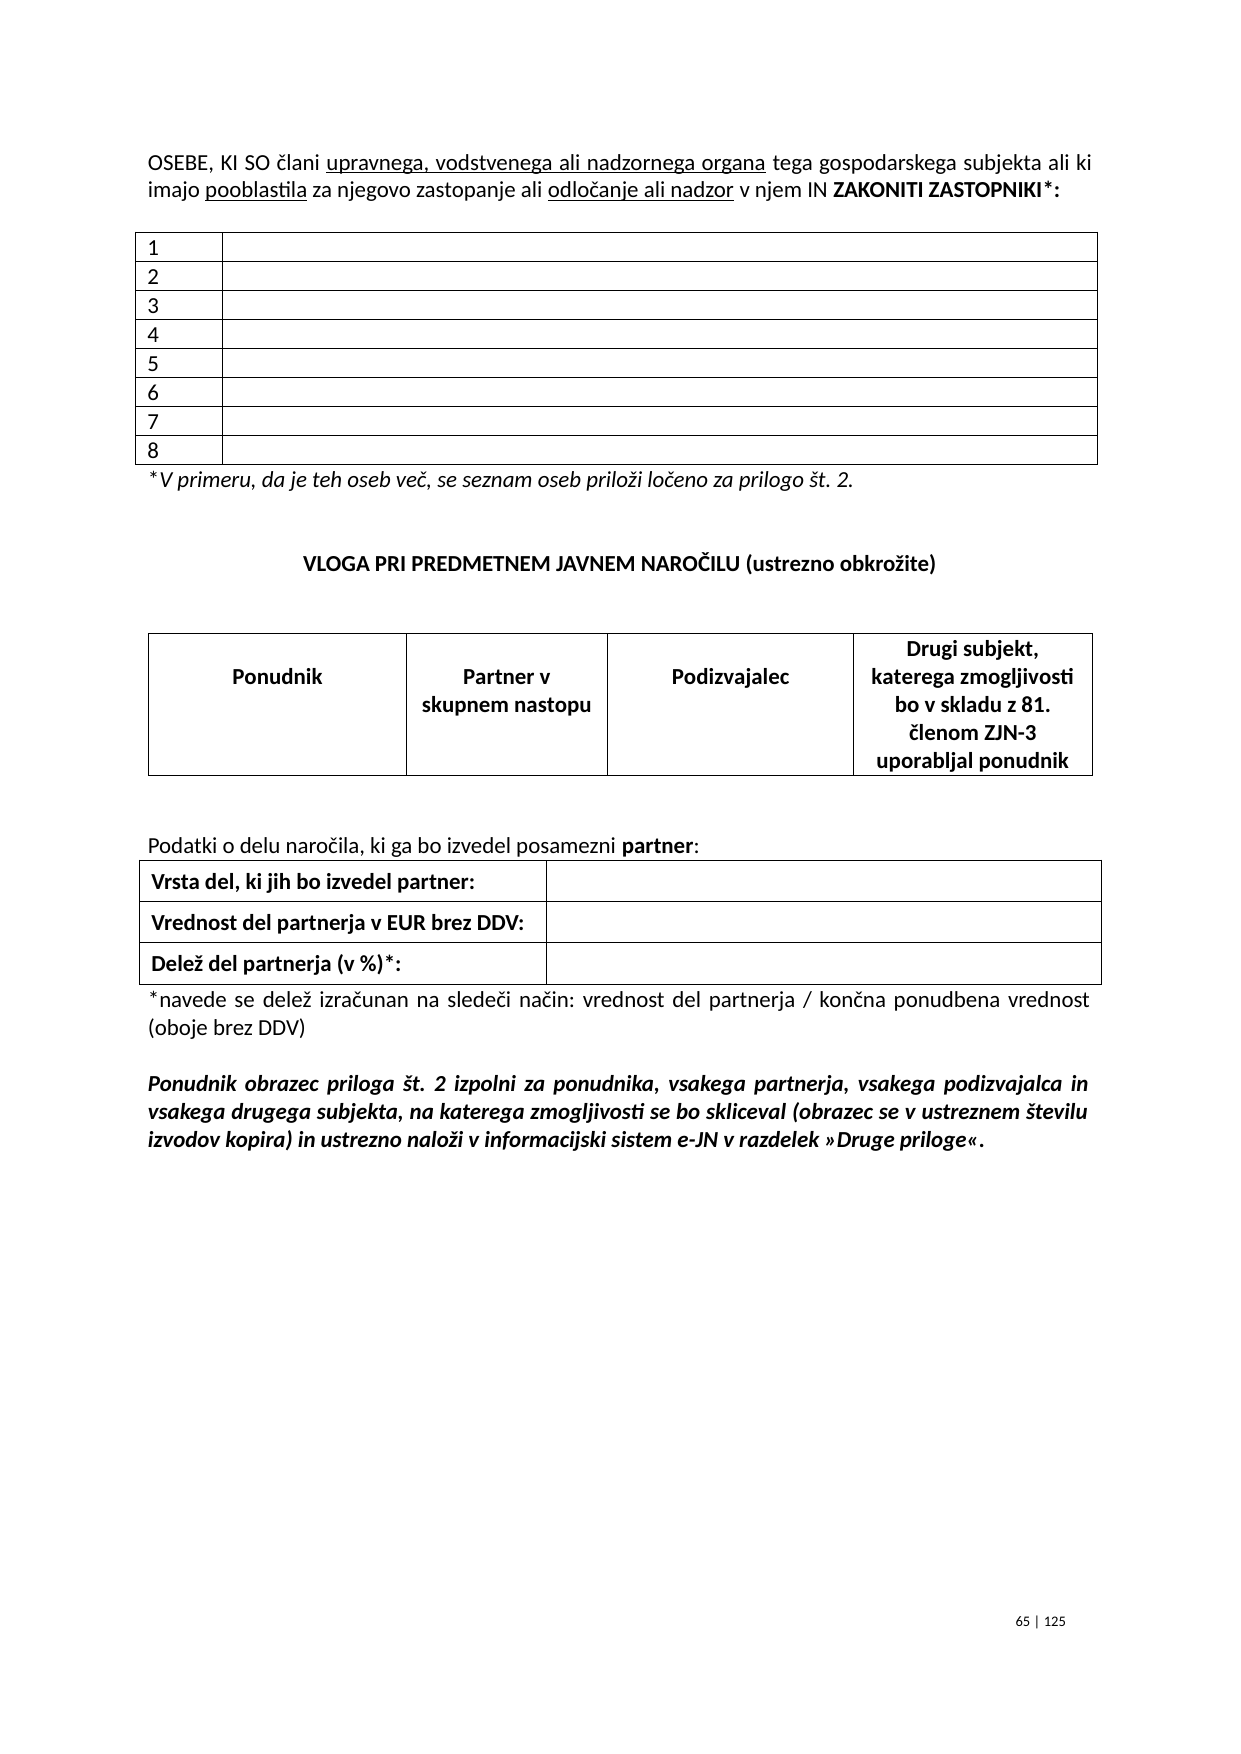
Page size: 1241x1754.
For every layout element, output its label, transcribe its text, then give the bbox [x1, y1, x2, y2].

table_cell 5 [136, 349, 222, 377]
table_cell [547, 943, 1101, 984]
table_cell [223, 320, 1097, 348]
table_cell Vrednost del partnerja v EUR brez DDV: [140, 902, 546, 942]
table_cell [223, 291, 1097, 319]
table_header Partner v skupnem nastopu [407, 634, 607, 774]
table_header [547, 861, 1101, 901]
table_cell 8 [136, 436, 222, 464]
text *navede se delež izračunan na sledeči način: vrednost del partnerja / končna ponudbena vrednost (oboje brez DDV) [148, 985, 1092, 1041]
table_cell [223, 262, 1097, 290]
text OSEBE, KI SO člani upravnega, vodstvenega ali nadzornega organa tega gospodarskega subjekta ali ki imajo pooblastila za njegovo zastopanje ali odločanje ali nadzor v njem IN ZAKONITI ZASTOPNIKI*: [148, 148, 1092, 204]
table_cell [223, 436, 1097, 464]
table_header Podizvajalec [608, 634, 853, 774]
text Podatki o delu naročila, ki ga bo izvedel posamezni partner: [148, 832, 1092, 859]
text *V primeru, da je teh oseb več, se seznam oseb priloži ločeno za prilogo št. 2. [148, 465, 1092, 493]
table_cell [223, 407, 1097, 435]
text Ponudnik obrazec priloga št. 2 izpolni za ponudnika, vsakega partnerja, vsakega podizvajalca in vsakega drugega subjekta, na katerega zmogljivosti se bo skliceval (obrazec se v ustreznem številu izvodov kopira) in ustrezno naloži v informacijski sistem e-JN v razdelek »Druge priloge«. [148, 1069, 1092, 1153]
table_header 1 [136, 233, 222, 261]
table_cell [547, 902, 1101, 942]
table_header Drugi subjekt, katerega zmogljivosti bo v skladu z 81. členom ZJN-3 uporabljal ponudnik [854, 634, 1092, 774]
table_header Vrsta del, ki jih bo izvedel partner: [140, 861, 546, 901]
table_cell [223, 349, 1097, 377]
table_cell Delež del partnerja (v %)*: [140, 943, 546, 984]
table_cell 2 [136, 262, 222, 290]
table_cell 7 [136, 407, 222, 435]
table_cell 4 [136, 320, 222, 348]
table_header Ponudnik [149, 634, 406, 774]
table_cell [223, 378, 1097, 406]
table_cell 6 [136, 378, 222, 406]
table_header [223, 233, 1097, 261]
table_cell 3 [136, 291, 222, 319]
text VLOGA PRI PREDMETNEM JAVNEM NAROČILU (ustrezno obkrožite) [148, 549, 1092, 577]
